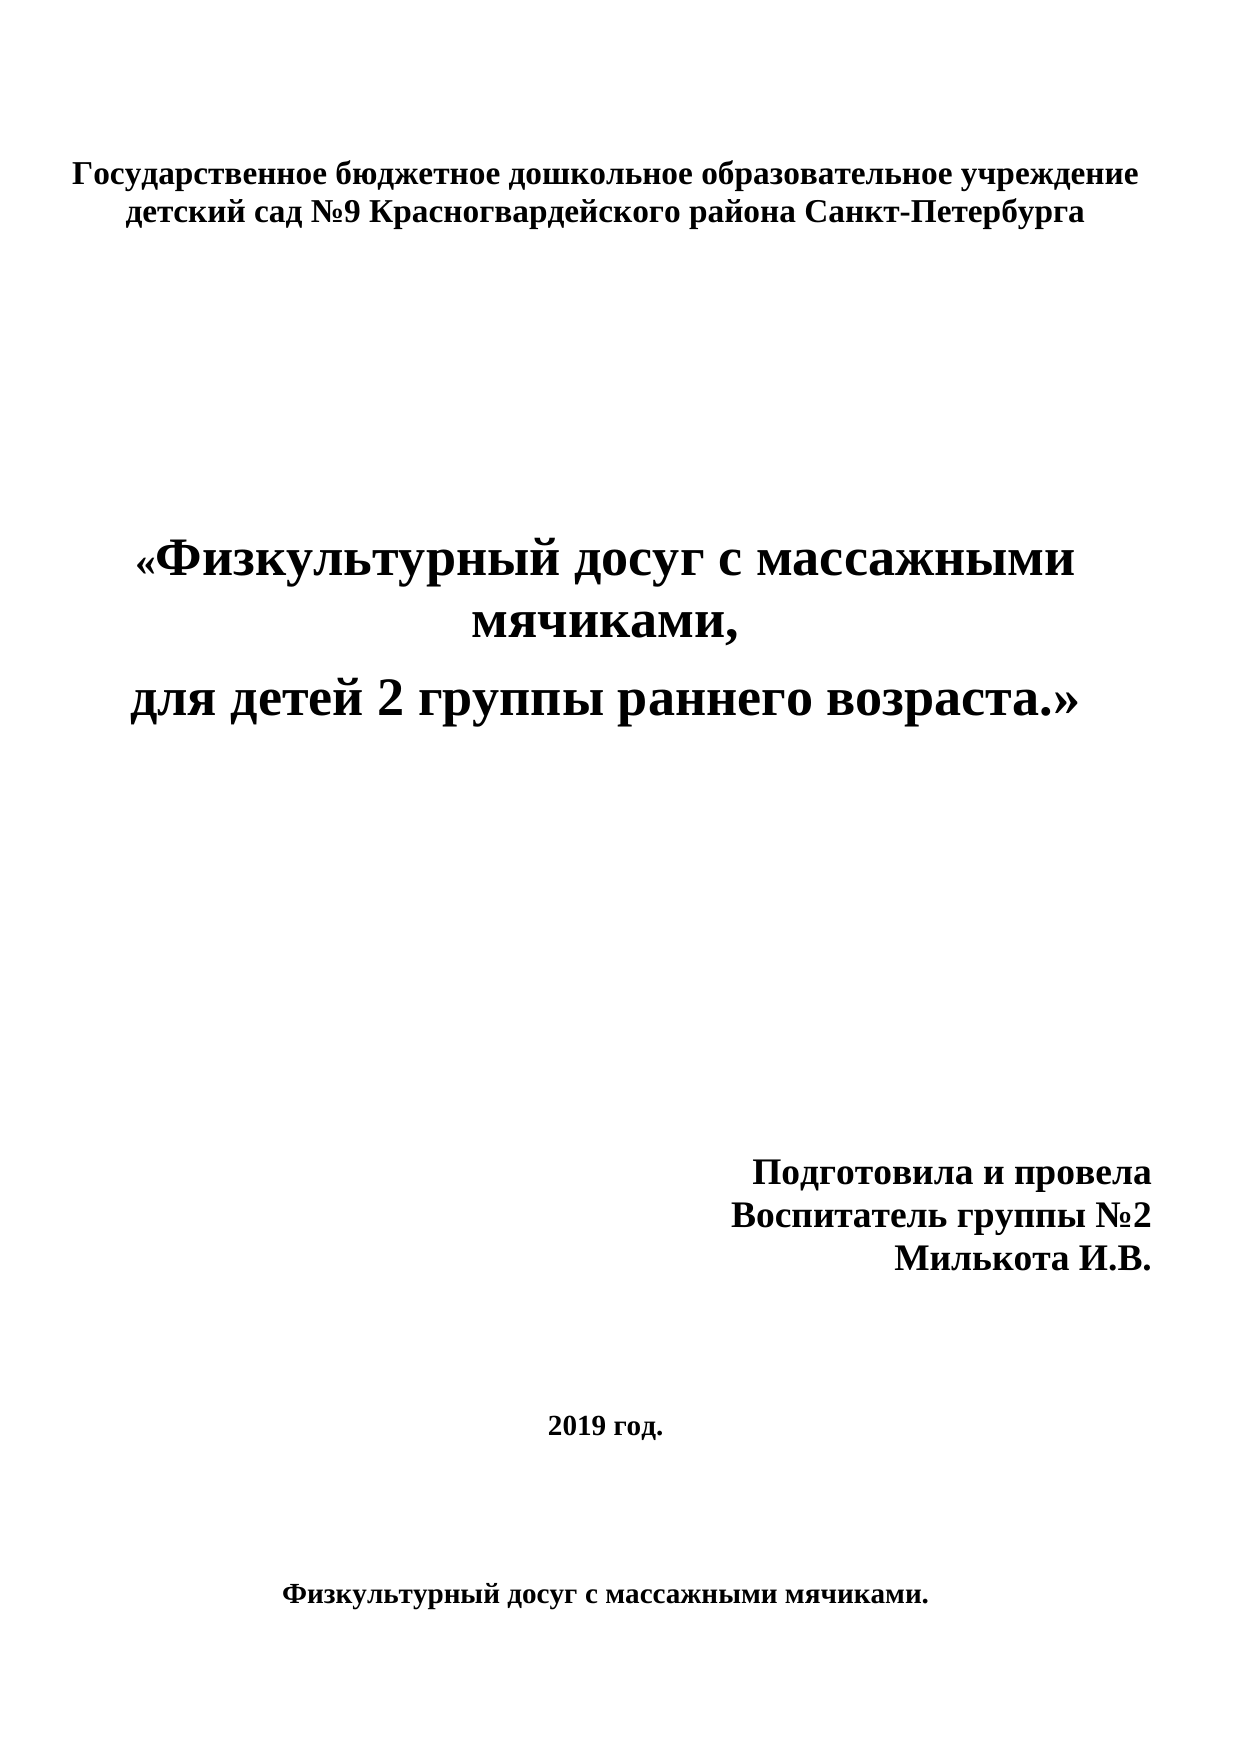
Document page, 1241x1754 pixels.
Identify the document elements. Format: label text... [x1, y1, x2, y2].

text Милькота И.В. [59, 1236, 1152, 1279]
text 2019 год. [59, 1408, 1152, 1442]
text Подготовила и провела [59, 1149, 1152, 1193]
text Государственное бюджетное дошкольное образовательное учреждение детский сад №9 Красногвардейского района Санкт-Петербурга [59, 153, 1152, 230]
text Воспитатель группы №2 [59, 1193, 1152, 1236]
text «Физкультурный досуг с массажными мячиками, [59, 525, 1152, 649]
text Физкультурный досуг с массажными мячиками. [59, 1542, 1152, 1609]
text для детей 2 группы раннего возраста.» [59, 665, 1152, 727]
